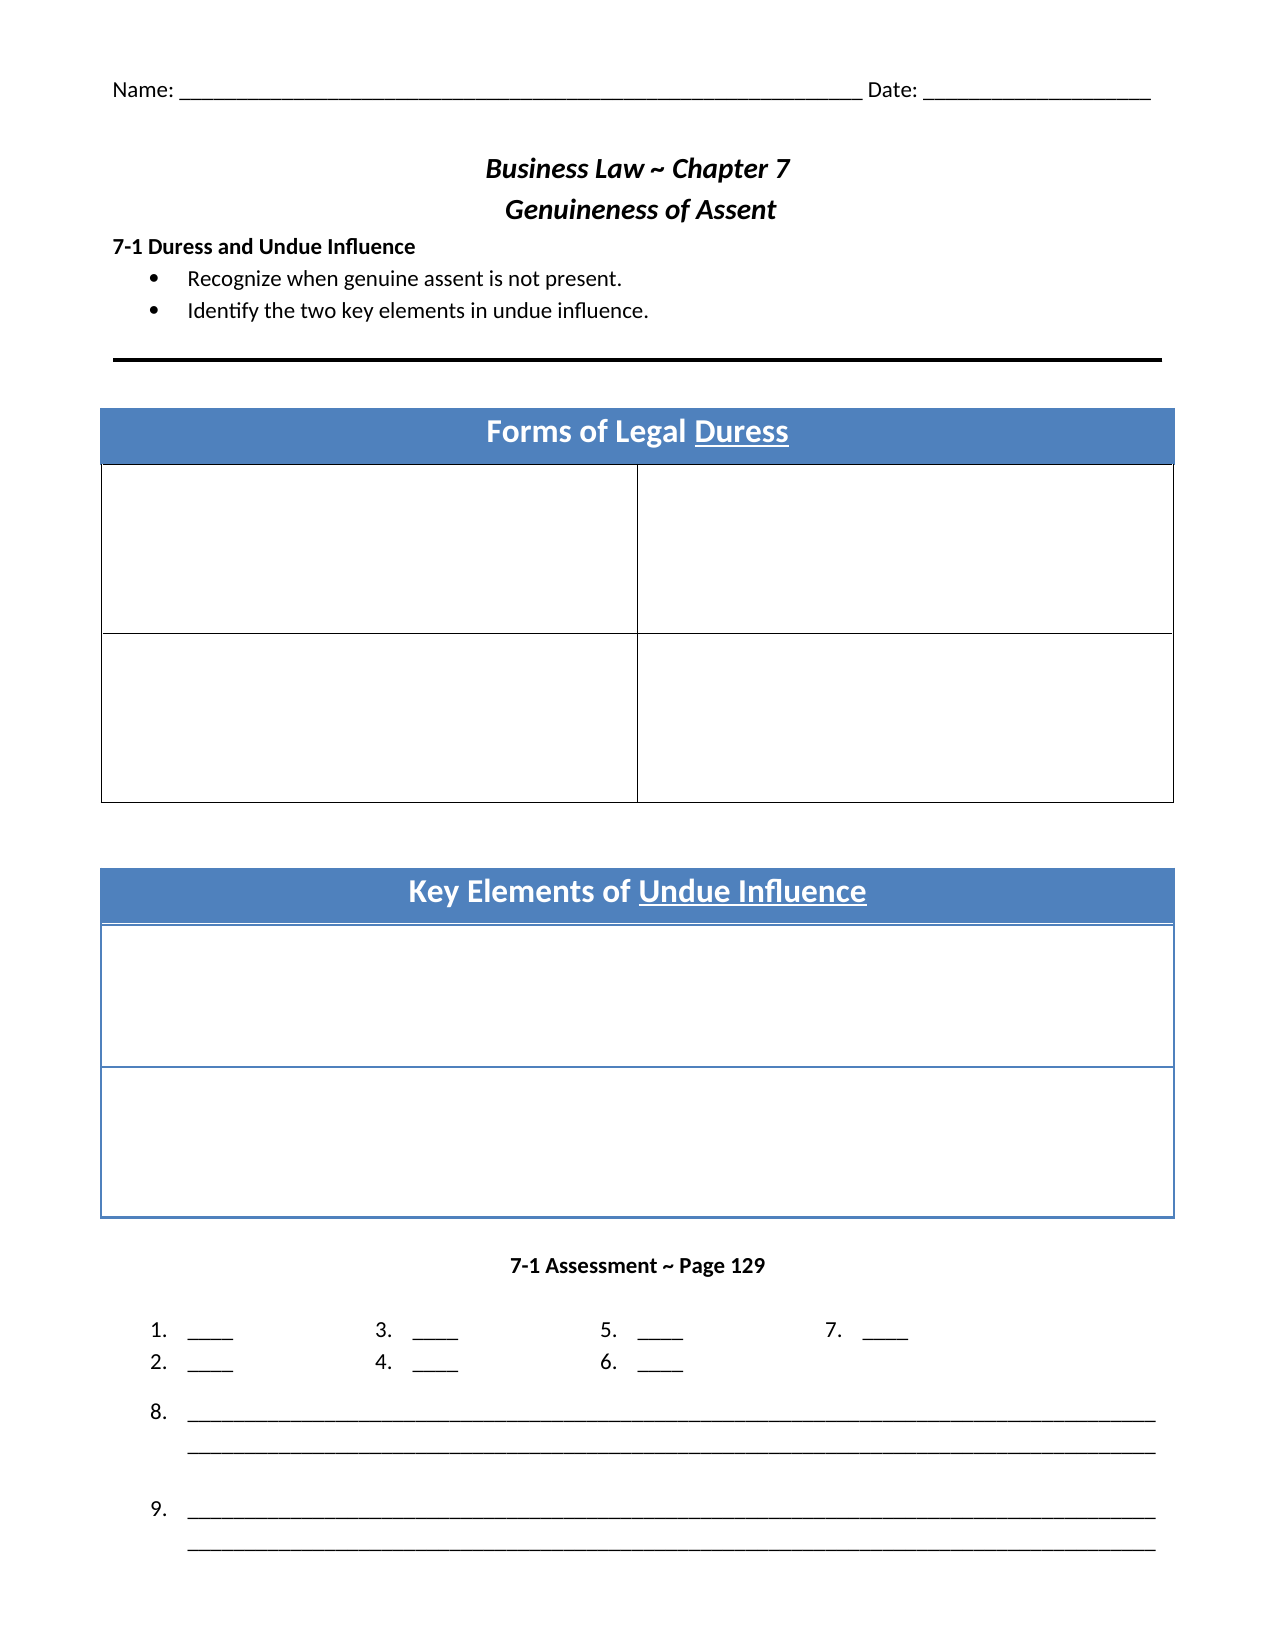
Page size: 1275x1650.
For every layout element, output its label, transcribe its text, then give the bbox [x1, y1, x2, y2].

list ____ [600, 1315, 712, 1343]
list ____ [825, 1315, 937, 1343]
text 7-1 Assessment ~ Page 129 [112, 1251, 1162, 1279]
table_header Key Elements of Undue Influence [102, 870, 1173, 923]
list _____________________________________________________________________________________ [187, 1429, 1162, 1489]
table_cell [102, 465, 637, 633]
list Recognize when genuine assent is not present. [150, 264, 1162, 292]
table_cell [638, 633, 1173, 802]
text Business Law ~ Chapter 7 [112, 150, 1162, 186]
text Genuineness of Assent [112, 191, 1162, 227]
table_cell [638, 464, 1173, 633]
list _____________________________________________________________________________________ [150, 1494, 1162, 1522]
list ____ [375, 1347, 487, 1375]
table_cell [102, 1068, 1173, 1216]
list ____ [150, 1347, 262, 1375]
list ____ [600, 1347, 712, 1375]
list Identify the two key elements in undue influence. [150, 296, 1162, 324]
list _____________________________________________________________________________________ [150, 1397, 1162, 1425]
table_header Forms of Legal Duress [102, 410, 1173, 464]
table_cell [102, 634, 637, 802]
list ____ [150, 1315, 262, 1343]
list _____________________________________________________________________________________ [187, 1526, 1162, 1554]
table_cell [102, 926, 1173, 1066]
list ____ [375, 1315, 487, 1343]
text 7-1 Duress and Undue Influence [112, 232, 1162, 260]
